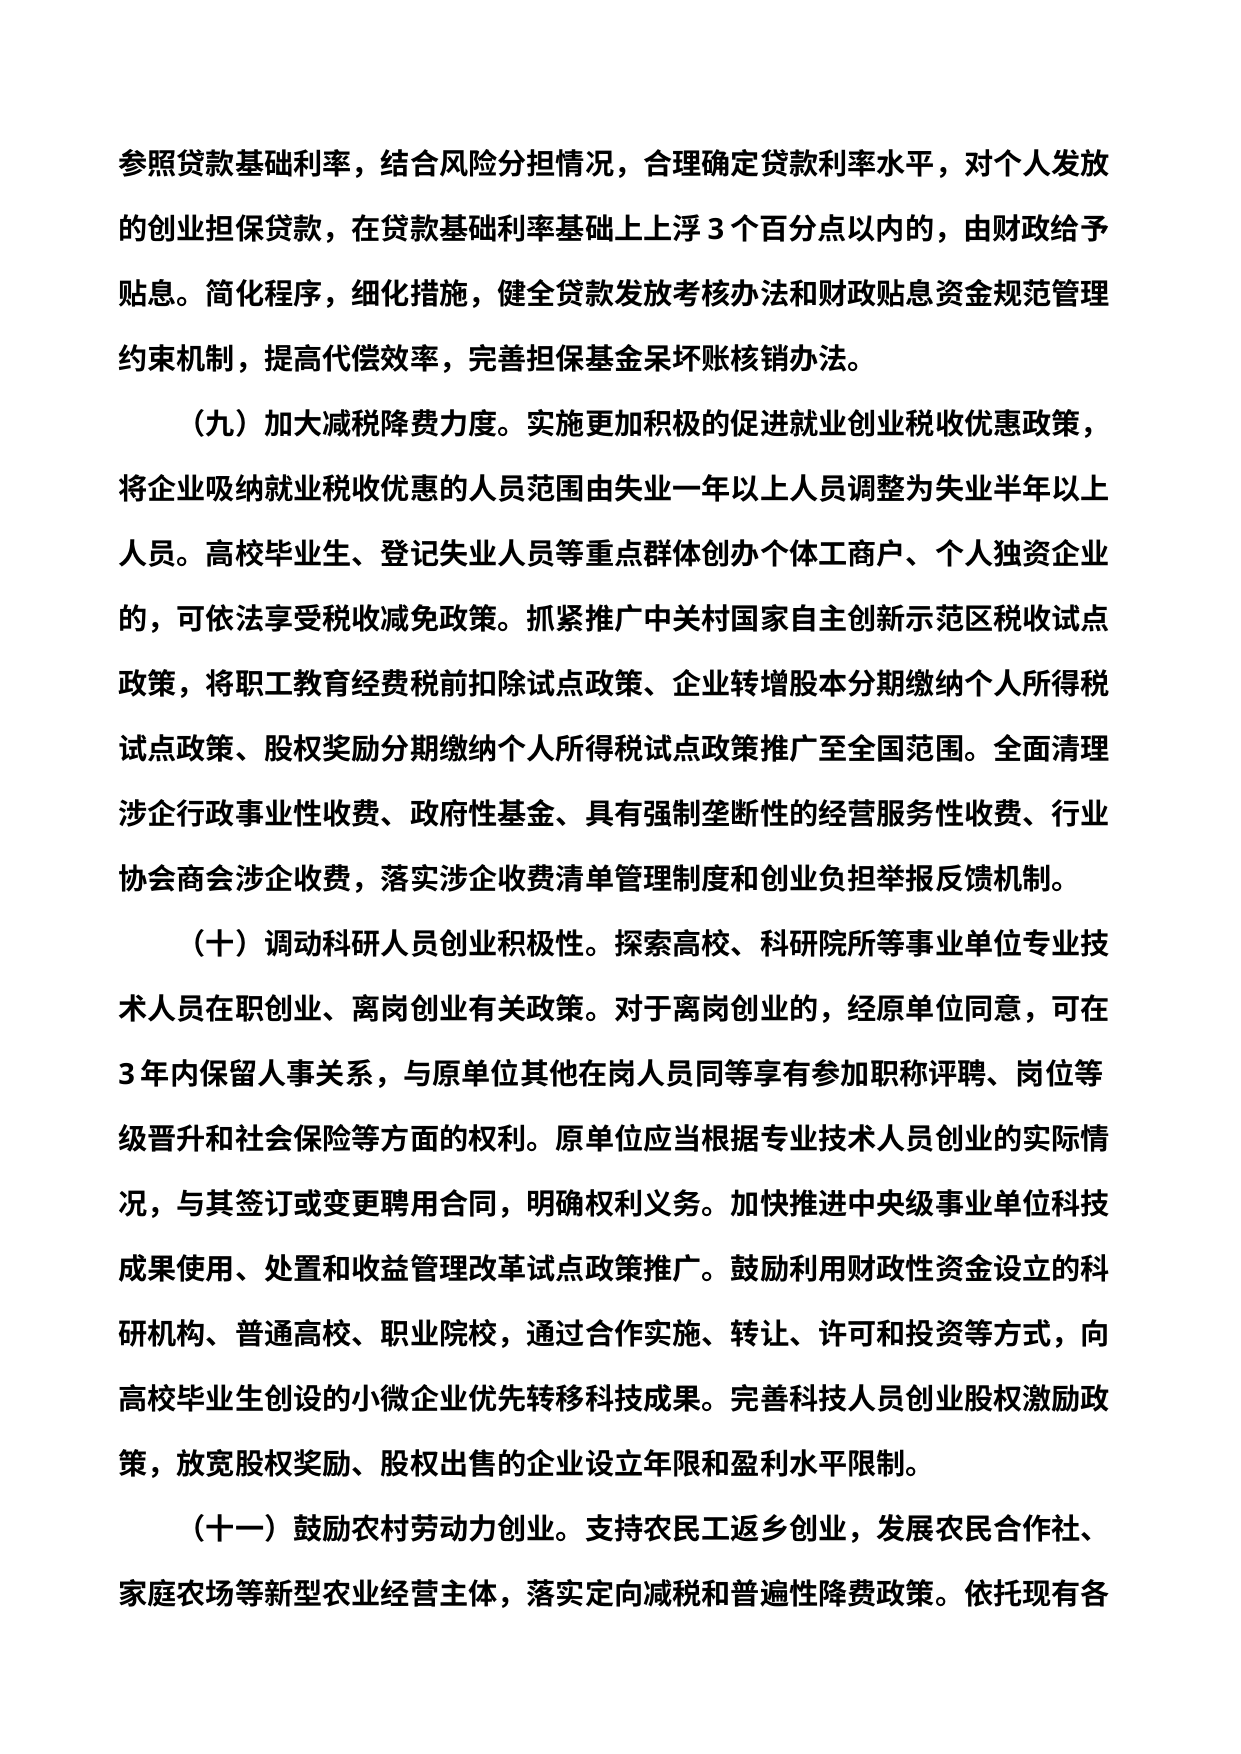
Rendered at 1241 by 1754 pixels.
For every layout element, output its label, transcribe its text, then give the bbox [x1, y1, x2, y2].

text （十）调动科研人员创业积极性。探索高校、科研院所等事业单位专业技术人员在职创业、离岗创业有关政策。对于离岗创业的，经原单位同意，可在3年内保留人事关系，与原单位其他在岗人员同等享有参加职称评聘、岗位等级晋升和社会保险等方面的权利。原单位应当根据专业技术人员创业的实际情况，与其签订或变更聘用合同，明确权利义务。加快推进中央级事业单位科技成果使用、处置和收益管理改革试点政策推广。鼓励利用财政性资金设立的科研机构、普通高校、职业院校，通过合作实施、转让、许可和投资等方式，向高校毕业生创设的小微企业优先转移科技成果。完善科技人员创业股权激励政策，放宽股权奖励、股权出售的企业设立年限和盈利水平限制。 [118, 909, 1122, 1494]
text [118, 129, 1122, 389]
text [118, 1494, 1122, 1624]
text （九）加大减税降费力度。实施更加积极的促进就业创业税收优惠政策，将企业吸纳就业税收优惠的人员范围由失业一年以上人员调整为失业半年以上人员。高校毕业生、登记失业人员等重点群体创办个体工商户、个人独资企业的，可依法享受税收减免政策。抓紧推广中关村国家自主创新示范区税收试点政策，将职工教育经费税前扣除试点政策、企业转增股本分期缴纳个人所得税试点政策、股权奖励分期缴纳个人所得税试点政策推广至全国范围。全面清理涉企行政事业性收费、政府性基金、具有强制垄断性的经营服务性收费、行业协会商会涉企收费，落实涉企收费清单管理制度和创业负担举报反馈机制。 [118, 389, 1122, 909]
